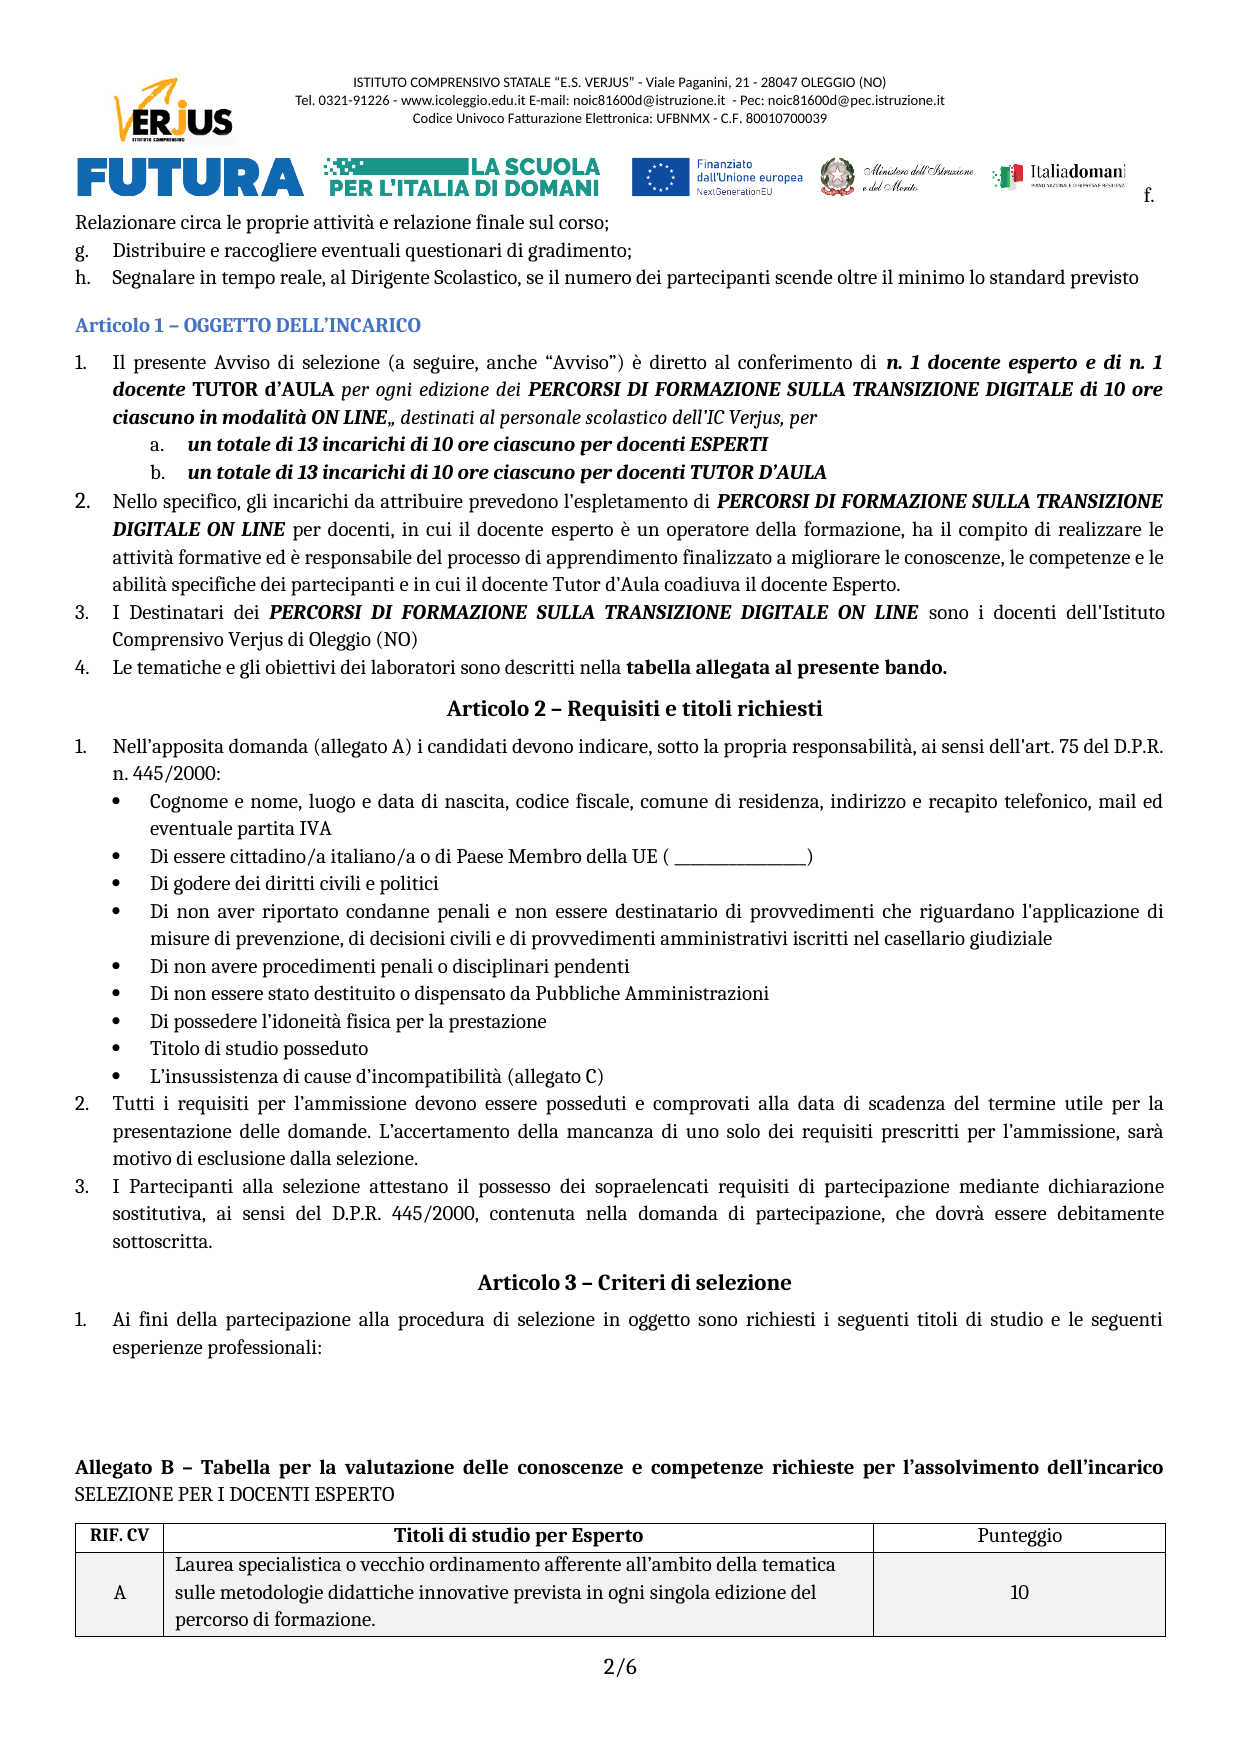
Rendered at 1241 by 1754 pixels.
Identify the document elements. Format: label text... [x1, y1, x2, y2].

list Segnalare in tempo reale, al Dirigente Scolastico, se il numero dei partecipanti scende oltre il minimo lo standard previsto [75, 266, 1165, 290]
list Di essere cittadino/a italiano/a o di Paese Membro della UE ( _________________) [112, 844, 1165, 868]
table_header Punteggio [874, 1524, 1165, 1552]
table_cell A [76, 1553, 163, 1636]
list Nello specifico, gli incarichi da attribuire prevedono l’espletamento di PERCORSI DI FORMAZIONE SULLA TRANSIZIONE DIGITALE ON LINE per docenti, in cui il docente esperto è un operatore della formazione, ha il compito di realizzare le attività formative ed è responsabile del processo di apprendimento finalizzato a migliorare le conoscenze, le competenze e le abilità specifiche dei partecipanti e in cui il docente Tutor d’Aula coadiuva il docente Esperto. [75, 488, 1165, 597]
list Cognome e nome, luogo e data di nascita, codice fiscale, comune di residenza, indirizzo e recapito telefonico, mail ed eventuale partita IVA [112, 789, 1165, 841]
list L’insussistenza di cause d’incompatibilità (allegato C) [112, 1064, 1165, 1088]
list Ai fini della partecipazione alla procedura di selezione in oggetto sono richiesti i seguenti titoli di studio e le seguenti esperienze professionali: [75, 1308, 1165, 1359]
list Titolo di studio posseduto [112, 1037, 1165, 1061]
table_cell 10 [874, 1553, 1165, 1636]
list Di non essere stato destituito o dispensato da Pubbliche Amministrazioni [112, 982, 1165, 1006]
list un totale di 13 incarichi di 10 ore ciascuno per docenti ESPERTI [150, 433, 1165, 457]
list Il presente Avviso di selezione (a seguire, anche “Avviso”) è diretto al conferimento di n. 1 docente esperto e di n. 1 docente TUTOR d’AULA per ogni edizione dei PERCORSI DI FORMAZIONE SULLA TRANSIZIONE DIGITALE di 10 ore ciascuno in modalità ON LINE,, destinati al personale scolastico dell’IC Verjus, per [75, 351, 1165, 429]
list Nell’apposita domanda (allegato A) i candidati devono indicare, sotto la propria responsabilità, ai sensi dell'art. 75 del D.P.R. n. 445/2000: [75, 734, 1165, 786]
list I Partecipanti alla selezione attestano il possesso dei sopraelencati requisiti di partecipazione mediante dichiarazione sostitutiva, ai sensi del D.P.R. 445/2000, contenuta nella domanda di partecipazione, che dovrà essere debitamente sottoscritta. [75, 1174, 1165, 1253]
list I Destinatari dei PERCORSI DI FORMAZIONE SULLA TRANSIZIONE DIGITALE ON LINE sono i docenti dell'Istituto Comprensivo Verjus di Oleggio (NO) [75, 600, 1165, 652]
list Tutti i requisiti per l’ammissione devono essere posseduti e comprovati alla data di scadenza del termine utile per la presentazione delle domande. L’accertamento della mancanza di uno solo dei requisiti prescritti per l’ammissione, sarà motivo di esclusione dalla selezione. [75, 1092, 1165, 1171]
list Di non aver riportato condanne penali e non essere destinatario di provvedimenti che riguardano l'applicazione di misure di prevenzione, di decisioni civili e di provvedimenti amministrativi iscritti nel casellario giudiziale [112, 899, 1165, 951]
table_header RIF. CV [76, 1524, 163, 1552]
list un totale di 13 incarichi di 10 ore ciascuno per docenti TUTOR D’AULA [150, 461, 1165, 484]
list Distribuire e raccogliere eventuali questionari di gradimento; [75, 238, 1165, 262]
subtitle Articolo 1 – OGGETTO DELL’INCARICO [75, 314, 1165, 338]
picture [75, 155, 1124, 196]
list Articolo 3 – Criteri di selezione [104, 1269, 1165, 1296]
title Allegato B – Tabella per la valutazione delle conoscenze e competenze richieste per l’assolvimento dell’incarico SELEZIONE PER I DOCENTI ESPERTO [75, 1456, 1165, 1507]
list Di non avere procedimenti penali o disciplinari pendenti [112, 954, 1165, 978]
list Di possedere l’idoneità fisica per la prestazione [112, 1009, 1165, 1033]
list Le tematiche e gli obiettivi dei laboratori sono descritti nella tabella allegata al presente bando. [75, 655, 1165, 679]
list Articolo 2 – Requisiti e titoli richiesti [104, 695, 1165, 722]
list Relazionare circa le proprie attività e relazione finale sul corso; [75, 183, 1165, 235]
picture [104, 74, 244, 147]
table_header Titoli di studio per Esperto [164, 1524, 873, 1552]
table_cell Laurea specialistica o vecchio ordinamento afferente all’ambito della tematica sulle metodologie didattiche innovative prevista in ogni singola edizione del percorso di formazione. [164, 1553, 873, 1636]
list Di godere dei diritti civili e politici [112, 872, 1165, 896]
